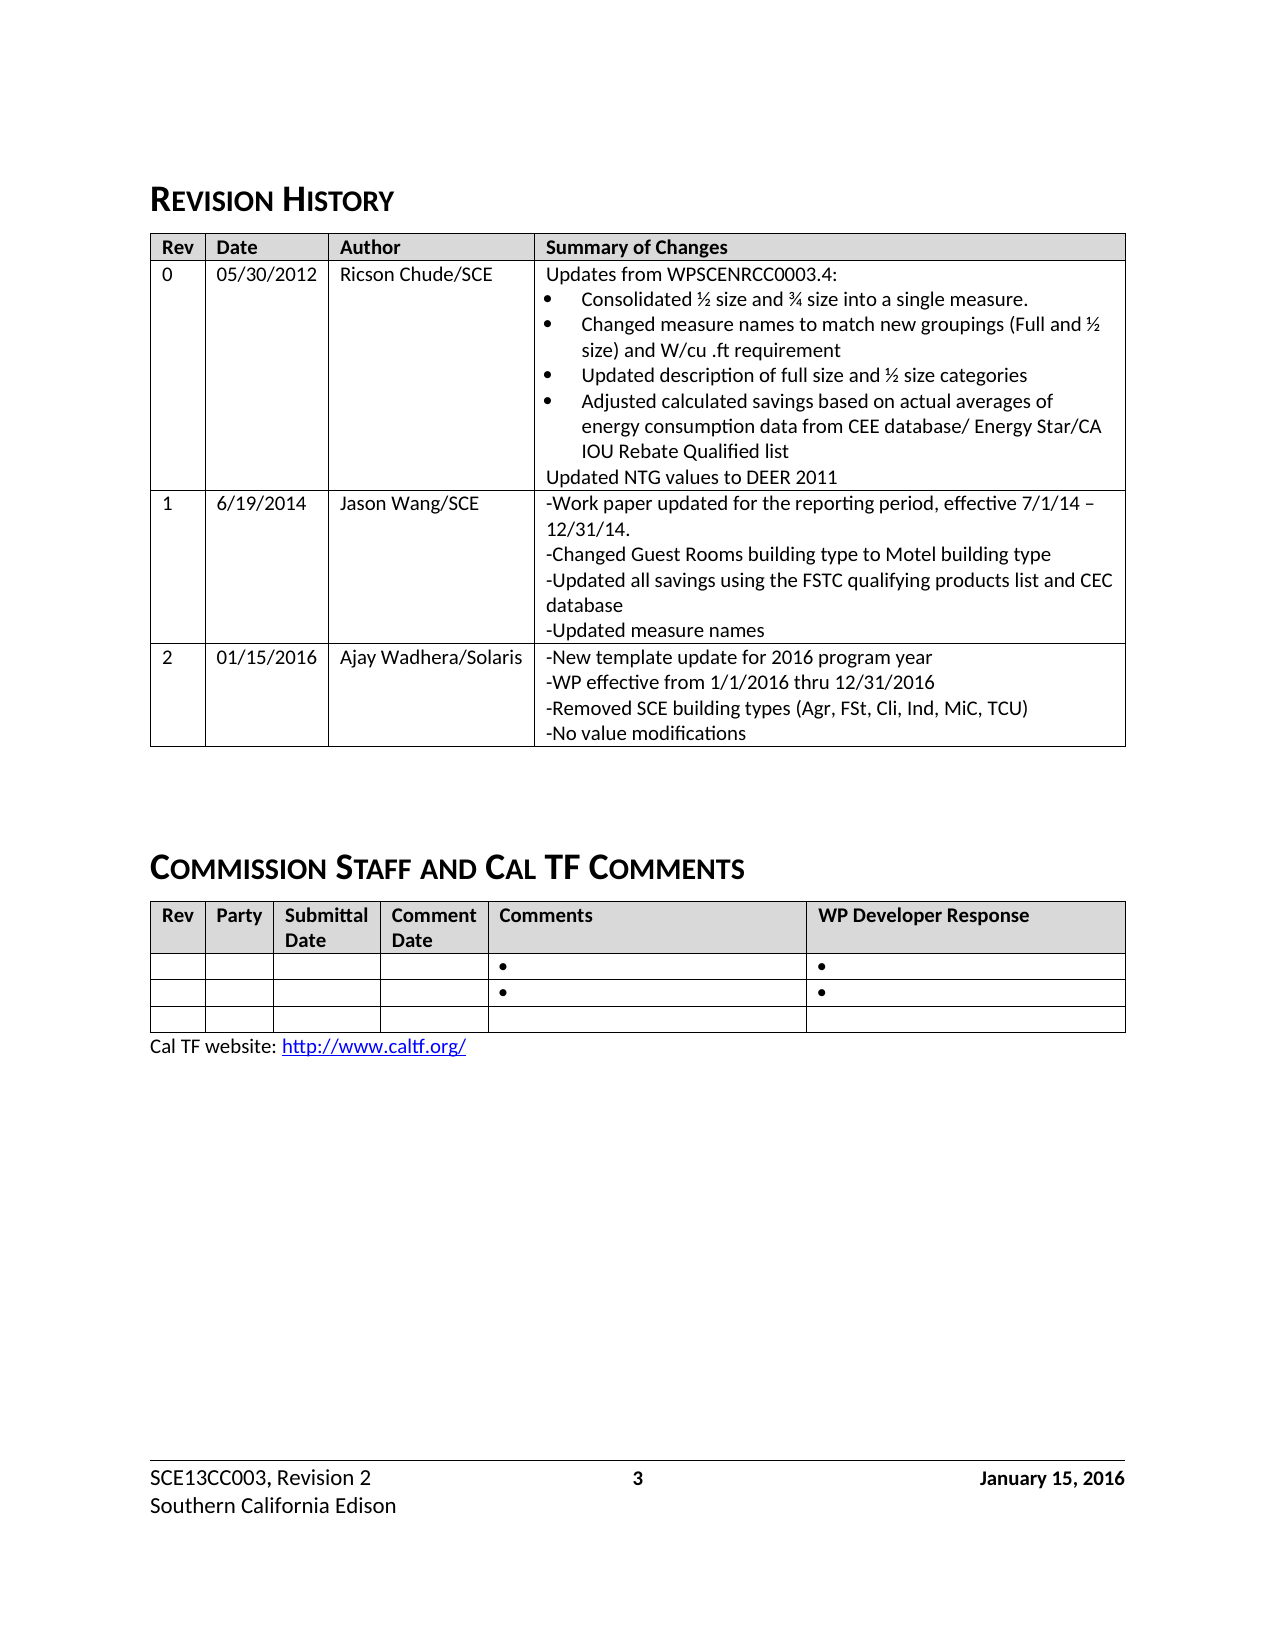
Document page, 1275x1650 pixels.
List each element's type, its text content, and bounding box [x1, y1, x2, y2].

table_cell -Work paper updated for the reporting period, effective 7/1/14 – 12/31/14. -Changed Guest Rooms building type to Motel building type -Updated all savings using the FSTC qualifying products list and CEC database -Updated measure names [535, 491, 1125, 643]
table_cell Ajay Wadhera/Solaris [329, 644, 534, 746]
text Cal TF website: http://www.caltf.org/ [150, 1033, 1125, 1059]
subtitle Revision History [150, 175, 1125, 221]
table_header Summary of Changes [535, 234, 1125, 260]
table_cell [489, 954, 806, 979]
table_cell [206, 1007, 273, 1032]
subtitle Commission Staff and Cal TF Comments [150, 843, 1125, 888]
table_cell [381, 954, 488, 979]
table_header Comments [489, 902, 806, 953]
table_cell 05/30/2012 [206, 261, 328, 489]
table_cell 01/15/2016 [206, 644, 328, 746]
table_cell Jason Wang/SCE [329, 491, 534, 643]
table_cell [807, 1007, 1125, 1032]
table_cell Ricson Chude/SCE [329, 261, 534, 489]
table_cell [274, 954, 380, 979]
table_header Party [206, 902, 273, 953]
table_cell -New template update for 2016 program year -WP effective from 1/1/2016 thru 12/31/2016 -Removed SCE building types (Agr, FSt, Cli, Ind, MiC, TCU) -No value modifications [535, 644, 1125, 746]
table_header Rev [151, 902, 205, 953]
table_cell [807, 954, 1125, 979]
table_cell 6/19/2014 [206, 491, 328, 643]
table_cell [151, 980, 205, 1006]
table_cell [381, 980, 488, 1006]
table_cell [489, 980, 806, 1006]
table_cell [274, 980, 380, 1006]
table_cell [151, 1007, 205, 1032]
table_cell [151, 954, 205, 979]
table_cell [206, 954, 273, 979]
table_cell [206, 980, 273, 1006]
table_header Submittal Date [274, 902, 380, 953]
table_cell 0 [151, 261, 205, 489]
table_header Date [206, 234, 328, 260]
table_cell [381, 1007, 488, 1032]
table_header Comment Date [381, 902, 488, 953]
table_header Rev [151, 234, 205, 260]
table_header Author [329, 234, 534, 260]
table_header WP Developer Response [807, 902, 1125, 953]
table_cell [807, 980, 1125, 1006]
table_cell [274, 1007, 380, 1032]
table_cell 2 [151, 644, 205, 746]
table_cell [489, 1007, 806, 1032]
table_cell Updates from WPSCENRCC0003.4: Consolidated ½ size and ¾ size into a single measure. Changed measure names to match new groupings (Full and ½ size) and W/cu .ft requirement Updated description of full size and ½ size categories Adjusted calculated savings based on actual averages of energy consumption data from CEE database/ Energy Star/CA IOU Rebate Qualified list Updated NTG values to DEER 2011 [535, 261, 1125, 489]
table_cell 1 [151, 491, 205, 643]
